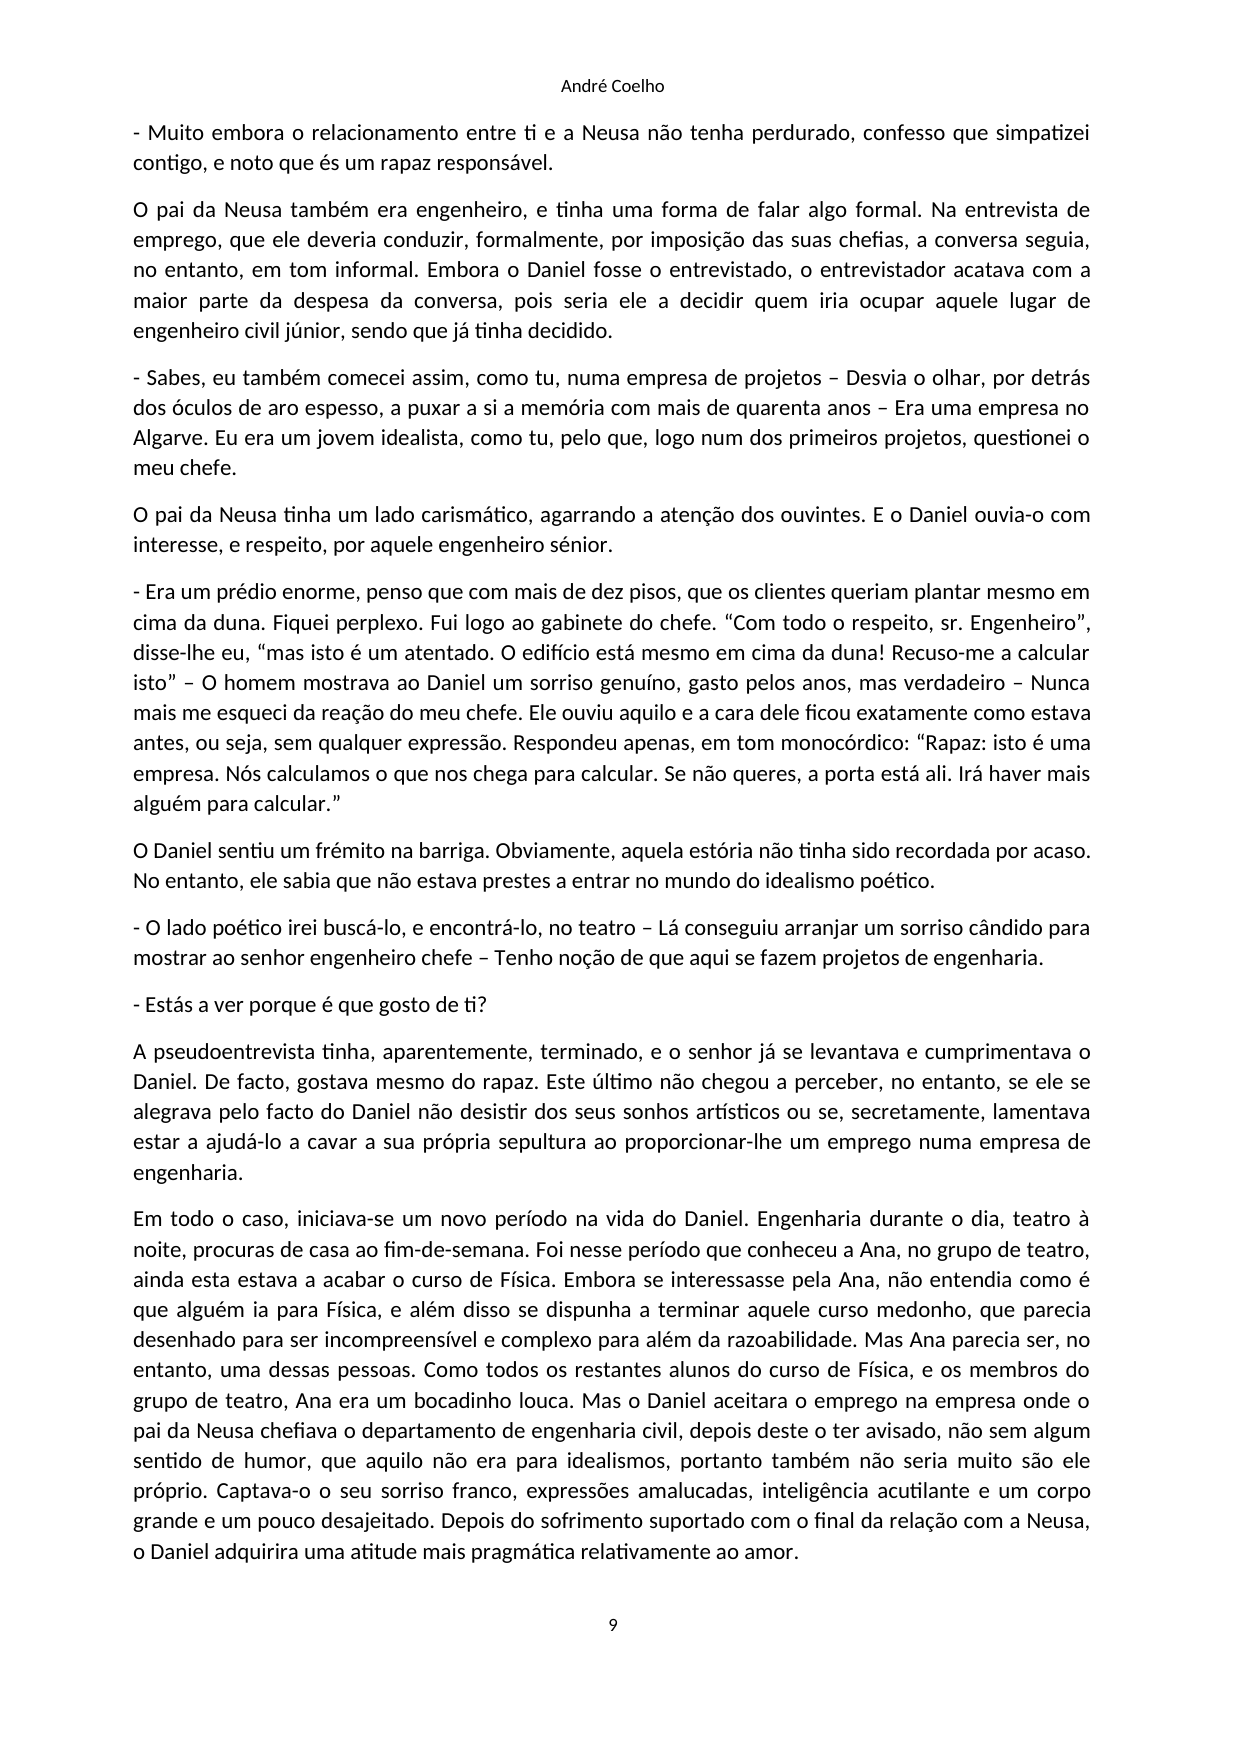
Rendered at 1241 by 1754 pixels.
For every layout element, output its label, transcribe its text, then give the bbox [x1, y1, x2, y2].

text - O lado poético irei buscá-lo, e encontrá-lo, no teatro – Lá conseguiu arranjar um sorriso cândido para mostrar ao senhor engenheiro chefe – Tenho noção de que aqui se fazem projetos de engenharia. [133, 913, 1093, 971]
text - Sabes, eu também comecei assim, como tu, numa empresa de projetos – Desvia o olhar, por detrás dos óculos de aro espesso, a puxar a si a memória com mais de quarenta anos – Era uma empresa no Algarve. Eu era um jovem idealista, como tu, pelo que, logo num dos primeiros projetos, questionei o meu chefe. [133, 363, 1093, 482]
text A pseudoentrevista tinha, aparentemente, terminado, e o senhor já se levantava e cumprimentava o Daniel. De facto, gostava mesmo do rapaz. Este último não chegou a perceber, no entanto, se ele se alegrava pelo facto do Daniel não desistir dos seus sonhos artísticos ou se, secretamente, lamentava estar a ajudá-lo a cavar a sua própria sepultura ao proporcionar-lhe um emprego numa empresa de engenharia. [133, 1037, 1093, 1186]
text O pai da Neusa tinha um lado carismático, agarrando a atenção dos ouvintes. E o Daniel ouvia-o com interesse, e respeito, por aquele engenheiro sénior. [133, 500, 1093, 559]
text O pai da Neusa também era engenheiro, e tinha uma forma de falar algo formal. Na entrevista de emprego, que ele deveria conduzir, formalmente, por imposição das suas chefias, a conversa seguia, no entanto, em tom informal. Embora o Daniel fosse o entrevistado, o entrevistador acatava com a maior parte da despesa da conversa, pois seria ele a decidir quem iria ocupar aquele lugar de engenheiro civil júnior, sendo que já tinha decidido. [133, 195, 1093, 344]
text Em todo o caso, iniciava-se um novo período na vida do Daniel. Engenharia durante o dia, teatro à noite, procuras de casa ao fim-de-semana. Foi nesse período que conheceu a Ana, no grupo de teatro, ainda esta estava a acabar o curso de Física. Embora se interessasse pela Ana, não entendia como é que alguém ia para Física, e além disso se dispunha a terminar aquele curso medonho, que parecia desenhado para ser incompreensível e complexo para além da razoabilidade. Mas Ana parecia ser, no entanto, uma dessas pessoas. Como todos os restantes alunos do curso de Física, e os membros do grupo de teatro, Ana era um bocadinho louca. Mas o Daniel aceitara o emprego na empresa onde o pai da Neusa chefiava o departamento de engenharia civil, depois deste o ter avisado, não sem algum sentido de humor, que aquilo não era para idealismos, portanto também não seria muito são ele próprio. Captava-o o seu sorriso franco, expressões amalucadas, inteligência acutilante e um corpo grande e um pouco desajeitado. Depois do sofrimento suportado com o final da relação com a Neusa, o Daniel adquirira uma atitude mais pragmática relativamente ao amor. [133, 1204, 1093, 1565]
text - Era um prédio enorme, penso que com mais de dez pisos, que os clientes queriam plantar mesmo em cima da duna. Fiquei perplexo. Fui logo ao gabinete do chefe. “Com todo o respeito, sr. Engenheiro”, disse-lhe eu, “mas isto é um atentado. O edifício está mesmo em cima da duna! Recuso-me a calcular isto” – O homem mostrava ao Daniel um sorriso genuíno, gasto pelos anos, mas verdadeiro – Nunca mais me esqueci da reação do meu chefe. Ele ouviu aquilo e a cara dele ficou exatamente como estava antes, ou seja, sem qualquer expressão. Respondeu apenas, em tom monocórdico: “Rapaz: isto é uma empresa. Nós calculamos o que nos chega para calcular. Se não queres, a porta está ali. Irá haver mais alguém para calcular.” [133, 577, 1093, 817]
text - Estás a ver porque é que gosto de ti? [133, 990, 1093, 1018]
text O Daniel sentiu um frémito na barriga. Obviamente, aquela estória não tinha sido recordada por acaso. No entanto, ele sabia que não estava prestes a entrar no mundo do idealismo poético. [133, 836, 1093, 894]
text - Muito embora o relacionamento entre ti e a Neusa não tenha perdurado, confesso que simpatizei contigo, e noto que és um rapaz responsável. [133, 118, 1093, 176]
